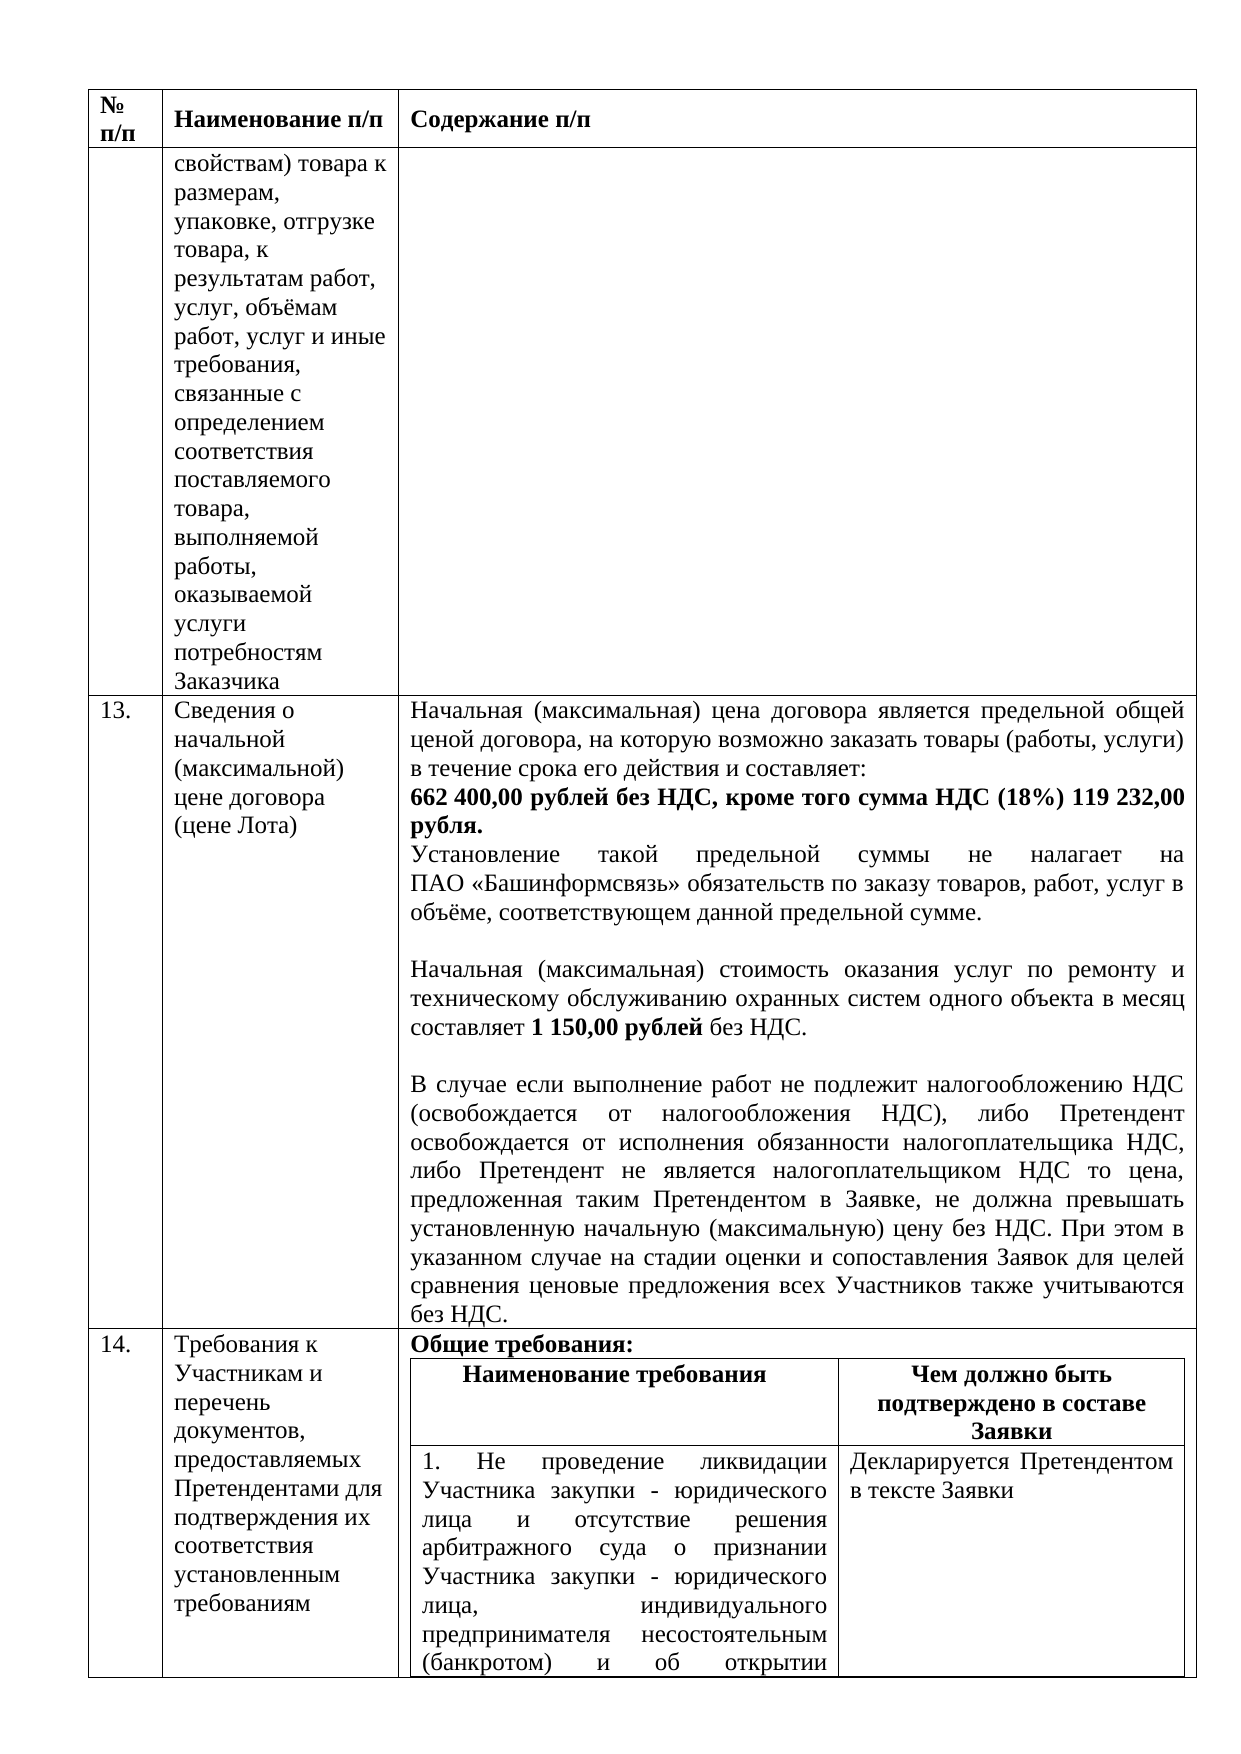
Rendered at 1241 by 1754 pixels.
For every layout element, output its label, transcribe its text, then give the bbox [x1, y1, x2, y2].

table_cell [89, 696, 162, 1328]
table_cell [89, 148, 162, 694]
table_header Наименование п/п [163, 90, 398, 147]
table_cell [399, 148, 1196, 694]
table_header № п/п [89, 90, 162, 147]
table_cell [163, 1329, 398, 1677]
table_cell [89, 1329, 162, 1677]
table_cell Начальная (максимальная) цена договора является предельной общей ценой договора, на которую возможно заказать товары (работы, услуги) в течение срока его действия и составляет: 662 400,00 рублей без НДС, кроме того сумма НДС (18%) 119 232,00 рубля. Установление такой предельной суммы не налагает на ПАО «Башинформсвязь» обязательств по заказу товаров, работ, услуг в объёме, соответствующем данной предельной сумме. Начальная (максимальная) стоимость оказания услуг по ремонту и техническому обслуживанию охранных систем одного объекта в месяц составляет 1 150,00 рублей без НДС. В случае если выполнение работ не подлежит налогообложению НДС (освобождается от налогообложения НДС), либо Претендент освобождается от исполнения обязанности налогоплательщика НДС, либо Претендент не является налогоплательщиком НДС то цена, предложенная таким Претендентом в Заявке, не должна превышать установленную начальную (максимальную) цену без НДС. При этом в указанном случае на стадии оценки и сопоставления Заявок для целей сравнения ценовые предложения всех Участников также учитываются без НДС. [399, 696, 1196, 1328]
table_header Содержание п/п [399, 90, 1196, 147]
table_cell Сведения о начальной (максимальной) цене договора (цене Лота) [163, 696, 398, 1328]
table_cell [163, 148, 398, 694]
